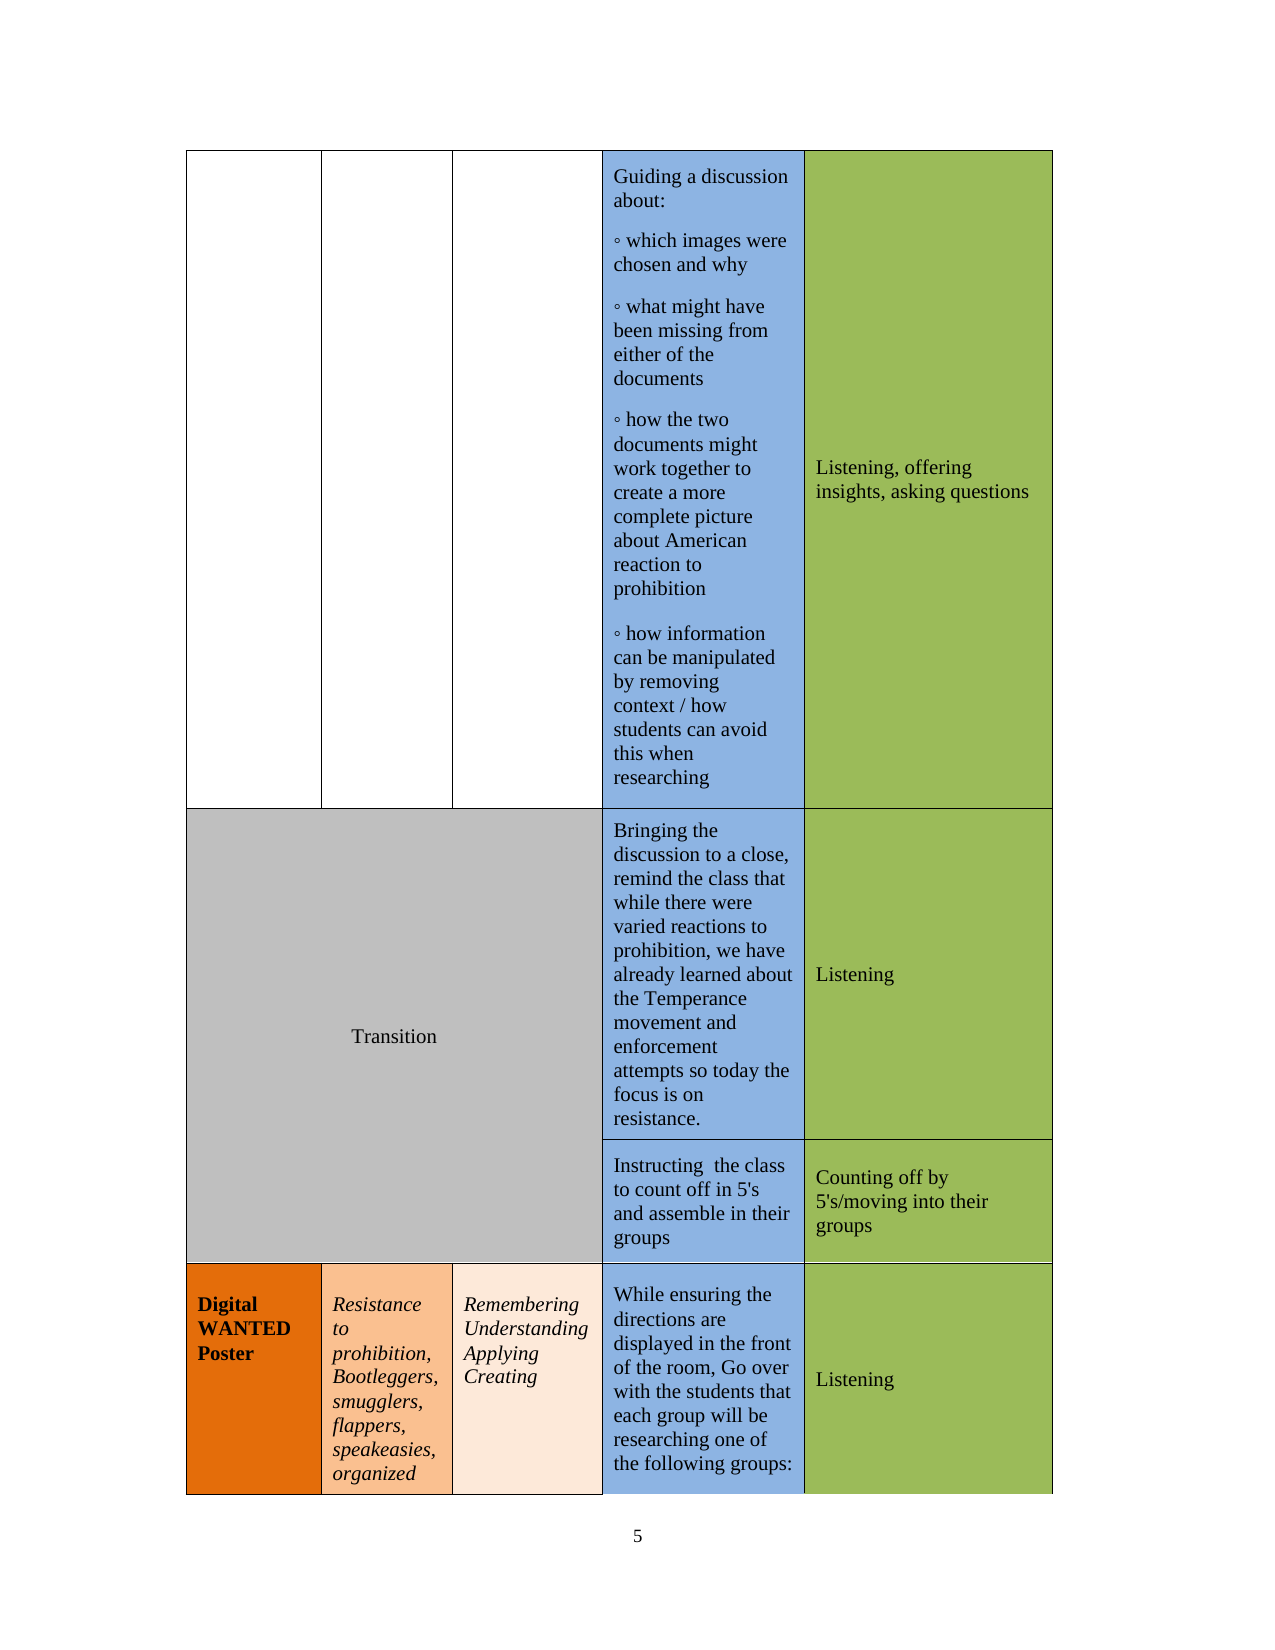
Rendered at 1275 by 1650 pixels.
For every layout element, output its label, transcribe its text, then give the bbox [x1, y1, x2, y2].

table_cell ◦ what might have been missing from either of the documents [603, 278, 804, 405]
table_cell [187, 1264, 321, 1494]
table_cell Instructing the class to count off in 5's and assemble in their groups [603, 1140, 804, 1262]
table_cell ◦ how information can be manipulated by removing context / how students can avoid this when researching [603, 602, 804, 808]
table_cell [453, 1264, 602, 1494]
table_cell Guiding a discussion about: [603, 151, 804, 225]
table_cell ◦ which images were chosen and why [603, 225, 804, 278]
table_cell While ensuring the directions are displayed in the front of the room, Go over with the students that each group will be researching one of the following groups: [603, 1264, 804, 1494]
table_cell Bringing the discussion to a close, remind the class that while there were varied reactions to prohibition, we have already learned about the Temperance movement and enforcement attempts so today the focus is on resistance. [603, 809, 804, 1139]
table_cell ◦ how the two documents might work together to create a more complete picture about American reaction to prohibition [603, 405, 804, 602]
table_cell Transition [187, 809, 602, 1262]
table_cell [322, 1264, 452, 1494]
table_cell Listening [805, 809, 1052, 1139]
table_cell Listening [804, 1264, 1052, 1494]
table_cell Listening, offering insights, asking questions [805, 151, 1052, 808]
table_cell Counting off by 5's/moving into their groups [805, 1140, 1052, 1262]
